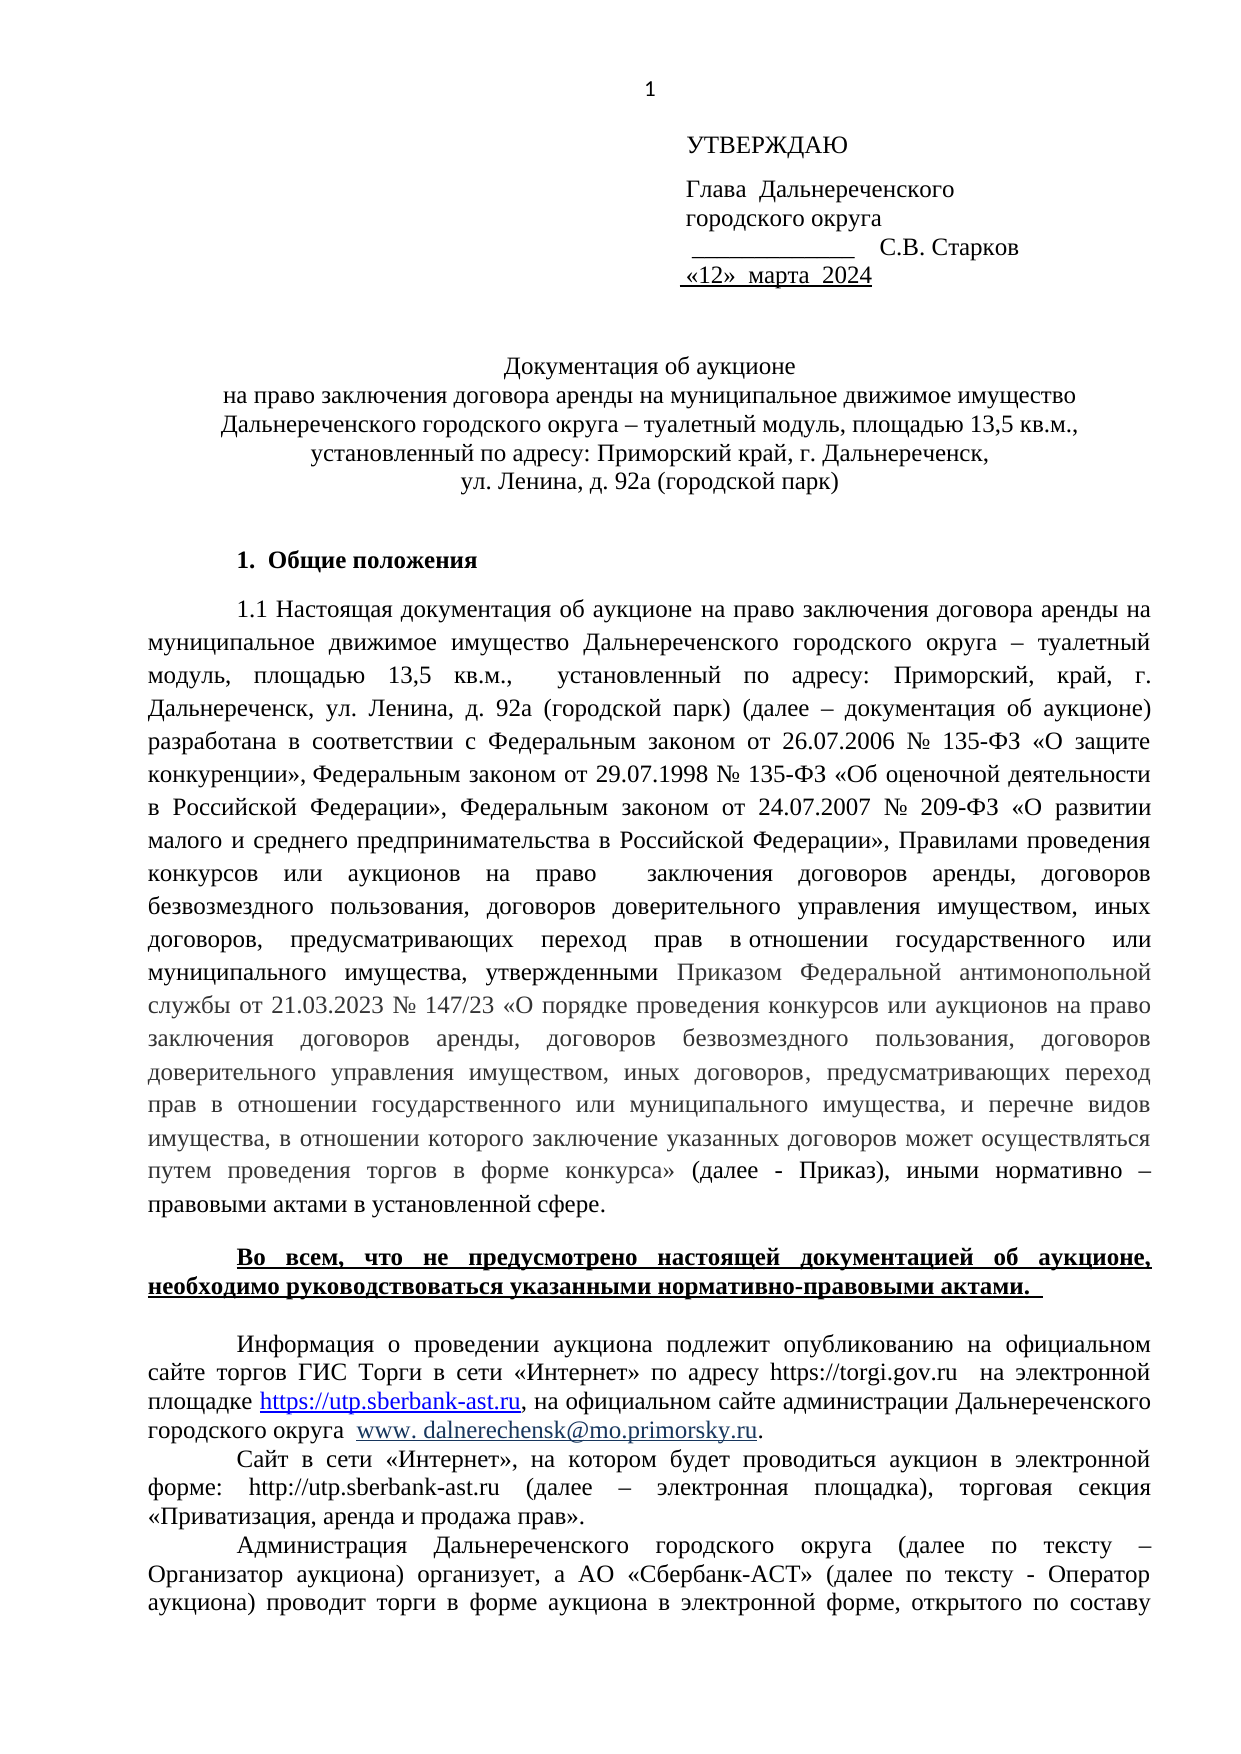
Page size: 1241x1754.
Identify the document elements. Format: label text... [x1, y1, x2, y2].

text Глава Дальнереченского [679, 174, 1152, 203]
text Дальнереченского городского округа – туалетный модуль, площадью 13,5 кв.м., установленный по адресу: Приморский край, г. Дальнереченск, [148, 409, 1152, 466]
text Документация об аукционе [148, 351, 1152, 380]
text ул. Ленина, д. 92а (городской парк) [148, 466, 1152, 495]
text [148, 1530, 1152, 1616]
text Информация о проведении аукциона подлежит опубликованию на официальном сайте торгов ГИС Торги в сети «Интернет» по адресу https://torgi.gov.ru на электронной площадке https://utp.sberbank-ast.ru, на официальном сайте администрации Дальнереченского городского округа www. . [148, 1329, 1152, 1444]
text «12» марта 2024 [679, 260, 1152, 289]
text Сайт в сети «Интернет», на котором будет проводиться аукцион в электронной форме: http://utp.sberbank-ast.ru (далее – электронная площадка), торговая секция «Приватизация, аренда и продажа прав». [148, 1444, 1152, 1530]
text 1. Общие положения [148, 545, 1152, 573]
text 1.1 Настоящая документация об аукционе на право заключения договора аренды на муниципальное движимое имущество Дальнереченского городского округа – туалетный модуль, площадью 13,5 кв.м., установленный по адресу: Приморский, край, г. Дальнереченск, ул. Ленина, д. 92а (городской парк) (далее – документация об аукционе) разработана в соответствии с Федеральным законом от 26.07.2006 № 135-ФЗ «О защите конкуренции», Федеральным законом от 29.07.1998 № 135-ФЗ «Об оценочной деятельности в Российской Федерации», Федеральным законом от 24.07.2007 № 209-ФЗ «О развитии малого и среднего предпринимательства в Российской Федерации», Правилами проведения конкурсов или аукционов на право заключения договоров аренды, договоров безвозмездного пользования, договоров доверительного управления имуществом, иных договоров, предусматривающих переход прав в отношении государственного или муниципального имущества, утвержденными Приказом Федеральной антимонопольной службы от 21.03.2023 № 147/23 «О порядке проведения конкурсов или аукционов на право заключения договоров аренды, договоров безвозмездного пользования, договоров доверительного управления имуществом, иных договоров‚ предусматривающих переход прав в отношении государственного или муниципального имущества, и перечне видов имущества, в отношении которого заключение указанных договоров может осуществляться путем проведения торгов в форме конкурса» (далее - Приказ), иными нормативно – правовыми актами в установленной сфере. [148, 594, 1152, 991]
text _____________ С.В. Старков [679, 232, 1152, 260]
text городского округа [679, 203, 1152, 232]
text УТВЕРЖДАЮ [679, 130, 1152, 158]
text Во всем, что не предусмотрено настоящей документацией об аукционе, необходимо руководствоваться указанными нормативно-правовыми актами. [148, 1242, 1152, 1300]
text на право заключения договора аренды на муниципальное движимое имущество [148, 380, 1152, 409]
